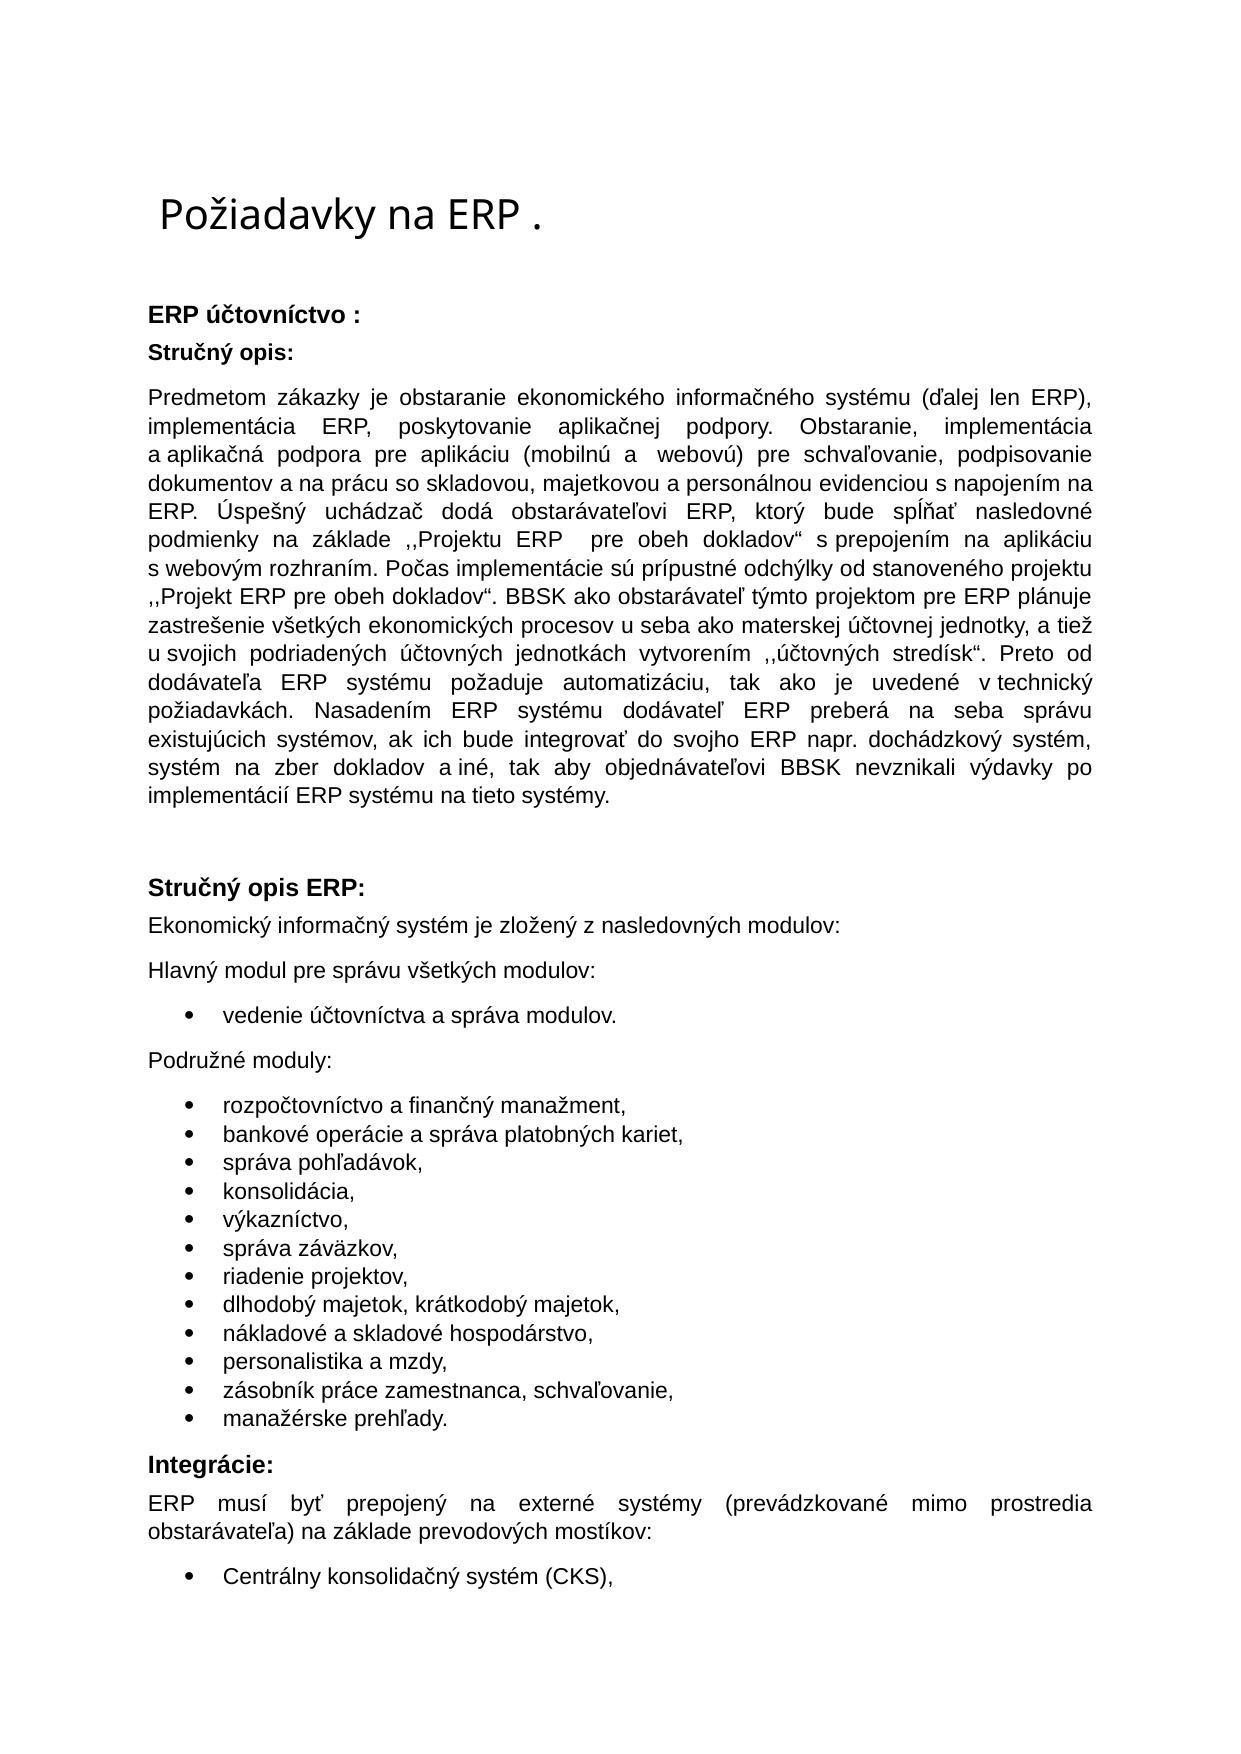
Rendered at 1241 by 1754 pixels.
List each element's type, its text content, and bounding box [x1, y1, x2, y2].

list správa pohľadávok, [185, 1149, 1093, 1176]
list personalistika a mzdy, [185, 1348, 1093, 1375]
list vedenie účtovníctva a správa modulov. [185, 1002, 1093, 1028]
list nákladové a skladové hospodárstvo, [185, 1320, 1093, 1346]
subtitle Integrácie: [148, 1450, 1093, 1479]
list správa záväzkov, [185, 1234, 1093, 1261]
list výkazníctvo, [185, 1206, 1093, 1232]
list manažérske prehľady. [185, 1405, 1093, 1432]
list Centrálny konsolidačný systém (CKS), [185, 1563, 1093, 1589]
text ERP musí byť prepojený na externé systémy (prevádzkované mimo prostredia obstarávateľa) na základe prevodových mostíkov: [148, 1490, 1093, 1544]
list zásobník práce zamestnanca, schvaľovanie, [185, 1377, 1093, 1403]
subtitle Požiadavky na ERP . [148, 185, 1093, 242]
text Ekonomický informačný systém je zložený z nasledovných modulov: [148, 912, 1093, 938]
text Predmetom zákazky je obstaranie ekonomického informačného systému (ďalej len ERP), implementácia ERP, poskytovanie aplikačnej podpory. Obstaranie, implementácia a aplikačná podpora pre aplikáciu (mobilnú a webovú) pre schvaľovanie, podpisovanie dokumentov a na prácu so skladovou, majetkovou a personálnou evidenciou s napojením na ERP. Úspešný uchádzač dodá obstarávateľovi ERP, ktorý bude spĺňať nasledovné podmienky na základe ,,Projektu ERP pre obeh dokladov“ s prepojením na aplikáciu s webovým rozhraním. Počas implementácie sú prípustné odchýlky od stanoveného projektu ,,Projekt ERP pre obeh dokladov“. BBSK ako obstarávateľ týmto projektom pre ERP plánuje zastrešenie všetkých ekonomických procesov u seba ako materskej účtovnej jednotky, a tiež u svojich podriadených účtovných jednotkách vytvorením ,,účtovných stredísk“. Preto od dodávateľa ERP systému požaduje automatizáciu, tak ako je uvedené v technický požiadavkách. Nasadením ERP systému dodávateľ ERP preberá na seba správu existujúcich systémov, ak ich bude integrovať do svojho ERP napr. dochádzkový systém, systém na zber dokladov a iné, tak aby objednávateľovi BBSK nevznikali výdavky po implementácií ERP systému na tieto systémy. [148, 384, 1093, 809]
subtitle Stručný opis ERP: [148, 873, 1093, 901]
subtitle ERP účtovníctvo : [148, 300, 1093, 328]
list konsolidácia, [185, 1178, 1093, 1204]
list rozpočtovníctvo a finančný manažment, [185, 1092, 1093, 1119]
list dlhodobý majetok, krátkodobý majetok, [185, 1291, 1093, 1318]
list bankové operácie a správa platobných kariet, [185, 1121, 1093, 1147]
text Hlavný modul pre správu všetkých modulov: [148, 957, 1093, 983]
list riadenie projektov, [185, 1263, 1093, 1289]
text Podružné moduly: [148, 1047, 1093, 1074]
text Stručný opis: [148, 339, 1093, 366]
